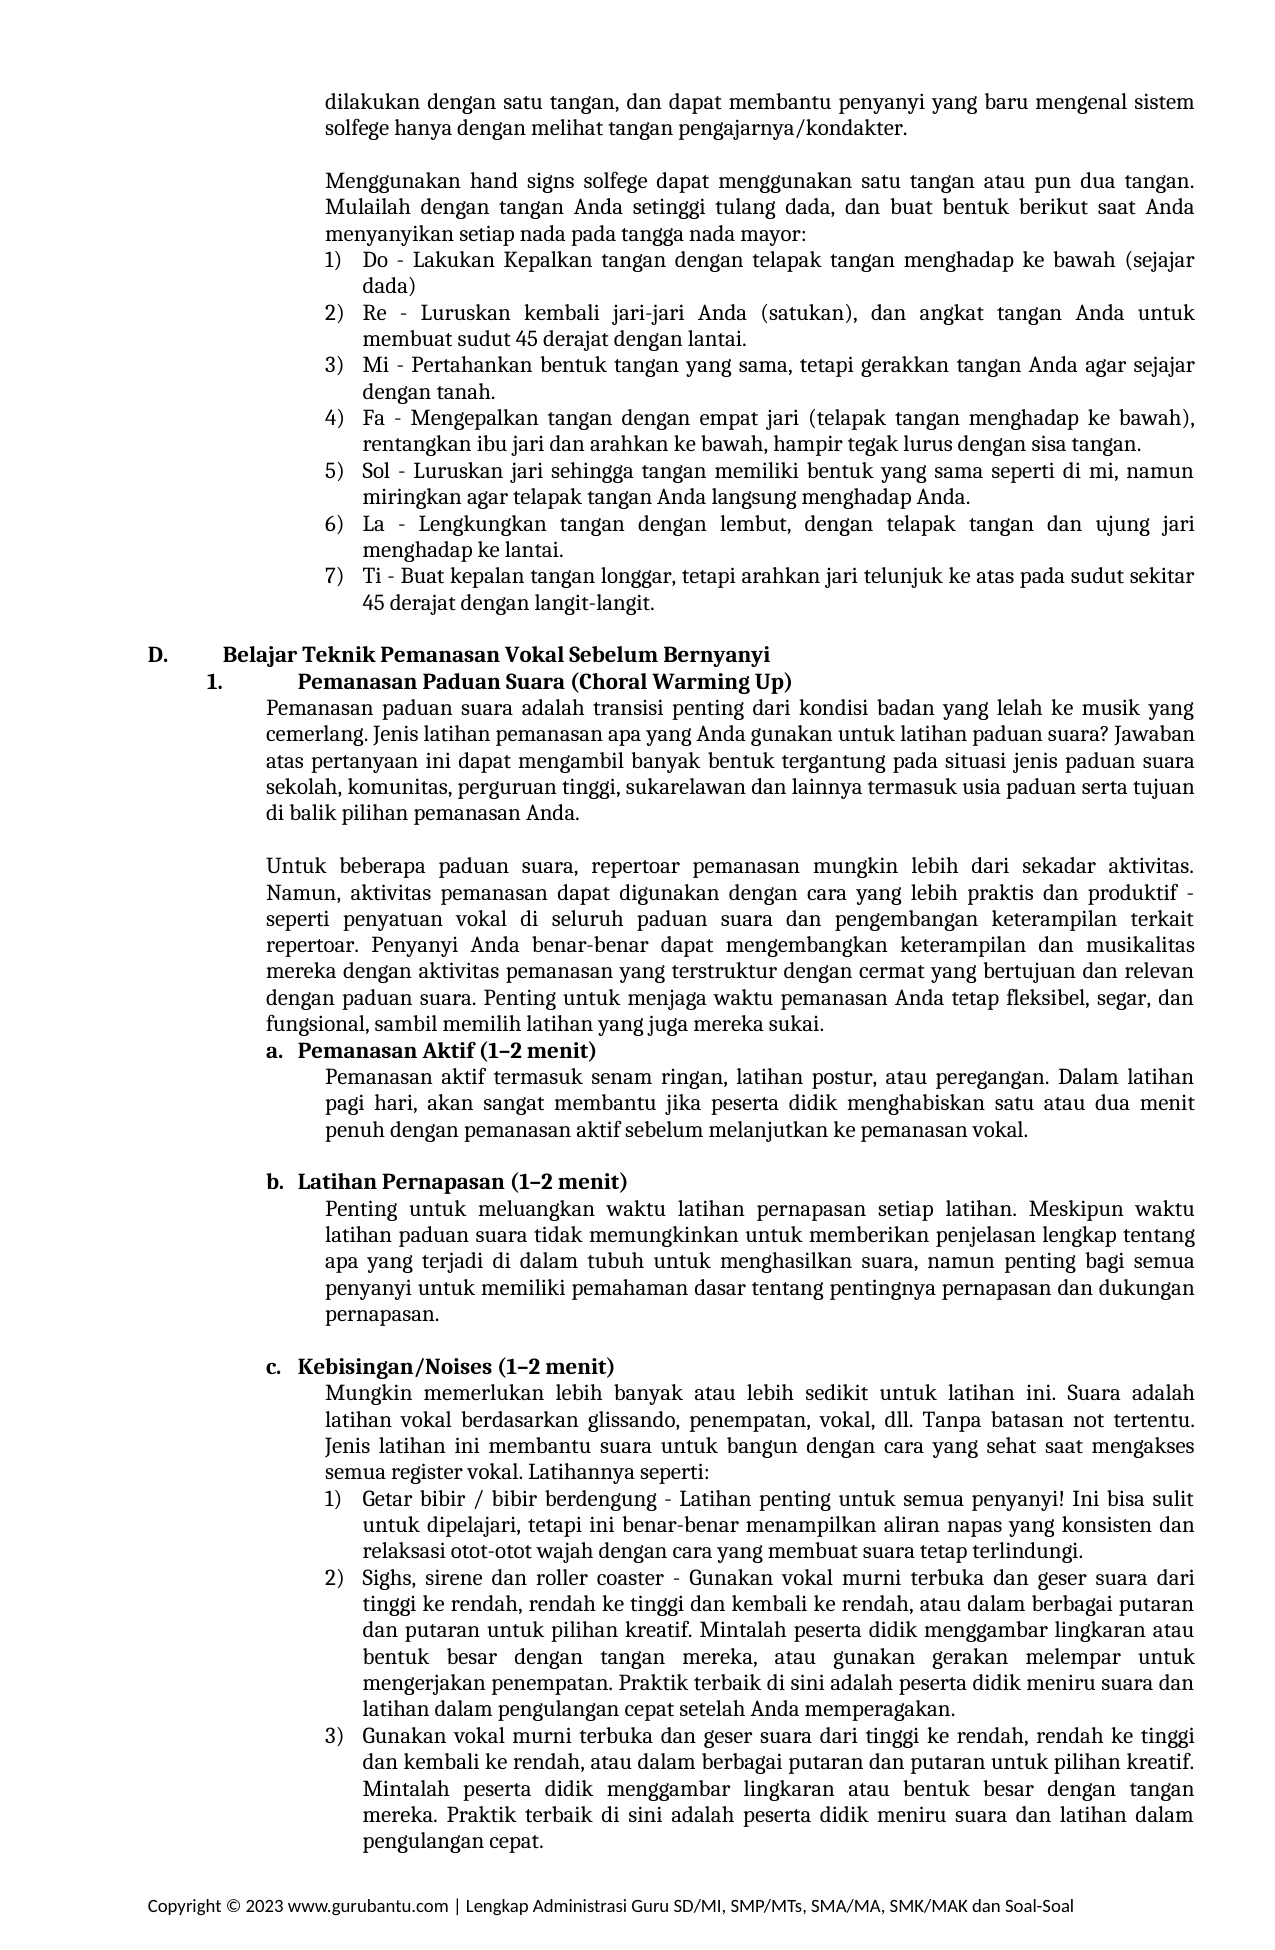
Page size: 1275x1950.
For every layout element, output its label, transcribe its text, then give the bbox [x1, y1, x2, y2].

list Fa - Mengepalkan tangan dengan empat jari (telapak tangan menghadap ke bawah), rentangkan ibu jari dan arahkan ke bawah, hampir tegak lurus dengan sisa tangan. [325, 405, 1196, 458]
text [325, 89, 1196, 141]
text Untuk beberapa paduan suara, repertoar pemanasan mungkin lebih dari sekadar aktivitas. Namun, aktivitas pemanasan dapat digunakan dengan cara yang lebih praktis dan produktif - seperti penyatuan vokal di seluruh paduan suara dan pengembangan keterampilan terkait repertoar. Penyanyi Anda benar-benar dapat mengembangkan keterampilan dan musikalitas mereka dengan aktivitas pemanasan yang terstruktur dengan cermat yang bertujuan dan relevan dengan paduan suara. Penting untuk menjaga waktu pemanasan Anda tetap fleksibel, segar, dan fungsional, sambil memilih latihan yang juga mereka sukai. [266, 853, 1196, 1037]
text Penting untuk meluangkan waktu latihan pernapasan setiap latihan. Meskipun waktu latihan paduan suara tidak memungkinkan untuk memberikan penjelasan lengkap tentang apa yang terjadi di dalam tubuh untuk menghasilkan suara, namun penting bagi semua penyanyi untuk memiliki pemahaman dasar tentang pentingnya pernapasan dan dukungan pernapasan. [325, 1196, 1196, 1327]
text c. Kebisingan/Noises (1–2 menit) [266, 1354, 1196, 1380]
list Ti - Buat kepalan tangan longgar, tetapi arahkan jari telunjuk ke atas pada sudut sekitar 45 derajat dengan langit-langit. [325, 563, 1196, 616]
text a. Pemanasan Aktif (1–2 menit) [266, 1037, 1196, 1064]
list Re - Luruskan kembali jari-jari Anda (satukan), dan angkat tangan Anda untuk membuat sudut 45 derajat dengan lantai. [325, 299, 1196, 352]
text 1. Pemanasan Paduan Suara (Choral Warming Up) [148, 668, 1196, 695]
list Sighs, sirene dan roller coaster - Gunakan vokal murni terbuka dan geser suara dari tinggi ke rendah, rendah ke tinggi dan kembali ke rendah, atau dalam berbagai putaran dan putaran untuk pilihan kreatif. Mintalah peserta didik menggambar lingkaran atau bentuk besar dengan tangan mereka, atau gunakan gerakan melempar untuk mengerjakan penempatan. Praktik terbaik di sini adalah peserta didik meniru suara dan latihan dalam pengulangan cepat setelah Anda memperagakan. [325, 1564, 1196, 1723]
text b. Latihan Pernapasan (1–2 menit) [266, 1169, 1196, 1196]
list Sol - Luruskan jari sehingga tangan memiliki bentuk yang sama seperti di mi, namun miringkan agar telapak tangan Anda langsung menghadap Anda. [325, 458, 1196, 510]
text Mungkin memerlukan lebih banyak atau lebih sedikit untuk latihan ini. Suara adalah latihan vokal berdasarkan glissando, penempatan, vokal, dll. Tanpa batasan not tertentu. Jenis latihan ini membantu suara untuk bangun dengan cara yang sehat saat mengakses semua register vokal. Latihannya seperti: [325, 1380, 1196, 1485]
text D. Belajar Teknik Pemanasan Vokal Sebelum Bernyanyi [148, 642, 1196, 668]
list La - Lengkungkan tangan dengan lembut, dengan telapak tangan dan ujung jari menghadap ke lantai. [325, 510, 1196, 563]
list Getar bibir / bibir berdengung - Latihan penting untuk semua penyanyi! Ini bisa sulit untuk dipelajari, tetapi ini benar-benar menampilkan aliran napas yang konsisten dan relaksasi otot-otot wajah dengan cara yang membuat suara tetap terlindungi. [325, 1485, 1196, 1564]
list Mi - Pertahankan bentuk tangan yang sama, tetapi gerakkan tangan Anda agar sejajar dengan tanah. [325, 352, 1196, 405]
list Do - Lakukan Kepalkan tangan dengan telapak tangan menghadap ke bawah (sejajar dada) [325, 247, 1196, 299]
list Gunakan vokal murni terbuka dan geser suara dari tinggi ke rendah, rendah ke tinggi dan kembali ke rendah, atau dalam berbagai putaran dan putaran untuk pilihan kreatif. Mintalah peserta didik menggambar lingkaran atau bentuk besar dengan tangan mereka. Praktik terbaik di sini adalah peserta didik meniru suara dan latihan dalam pengulangan cepat. [325, 1723, 1196, 1854]
text Menggunakan hand signs solfege dapat menggunakan satu tangan atau pun dua tangan. Mulailah dengan tangan Anda setinggi tulang dada, dan buat bentuk berikut saat Anda menyanyikan setiap nada pada tangga nada mayor: [325, 168, 1196, 247]
text Pemanasan aktif termasuk senam ringan, latihan postur, atau peregangan. Dalam latihan pagi hari, akan sangat membantu jika peserta didik menghabiskan satu atau dua menit penuh dengan pemanasan aktif sebelum melanjutkan ke pemanasan vokal. [325, 1064, 1196, 1143]
text Pemanasan paduan suara adalah transisi penting dari kondisi badan yang lelah ke musik yang cemerlang. Jenis latihan pemanasan apa yang Anda gunakan untuk latihan paduan suara? Jawaban atas pertanyaan ini dapat mengambil banyak bentuk tergantung pada situasi jenis paduan suara sekolah, komunitas, perguruan tinggi, sukarelawan dan lainnya termasuk usia paduan serta tujuan di balik pilihan pemanasan Anda. [266, 695, 1196, 827]
